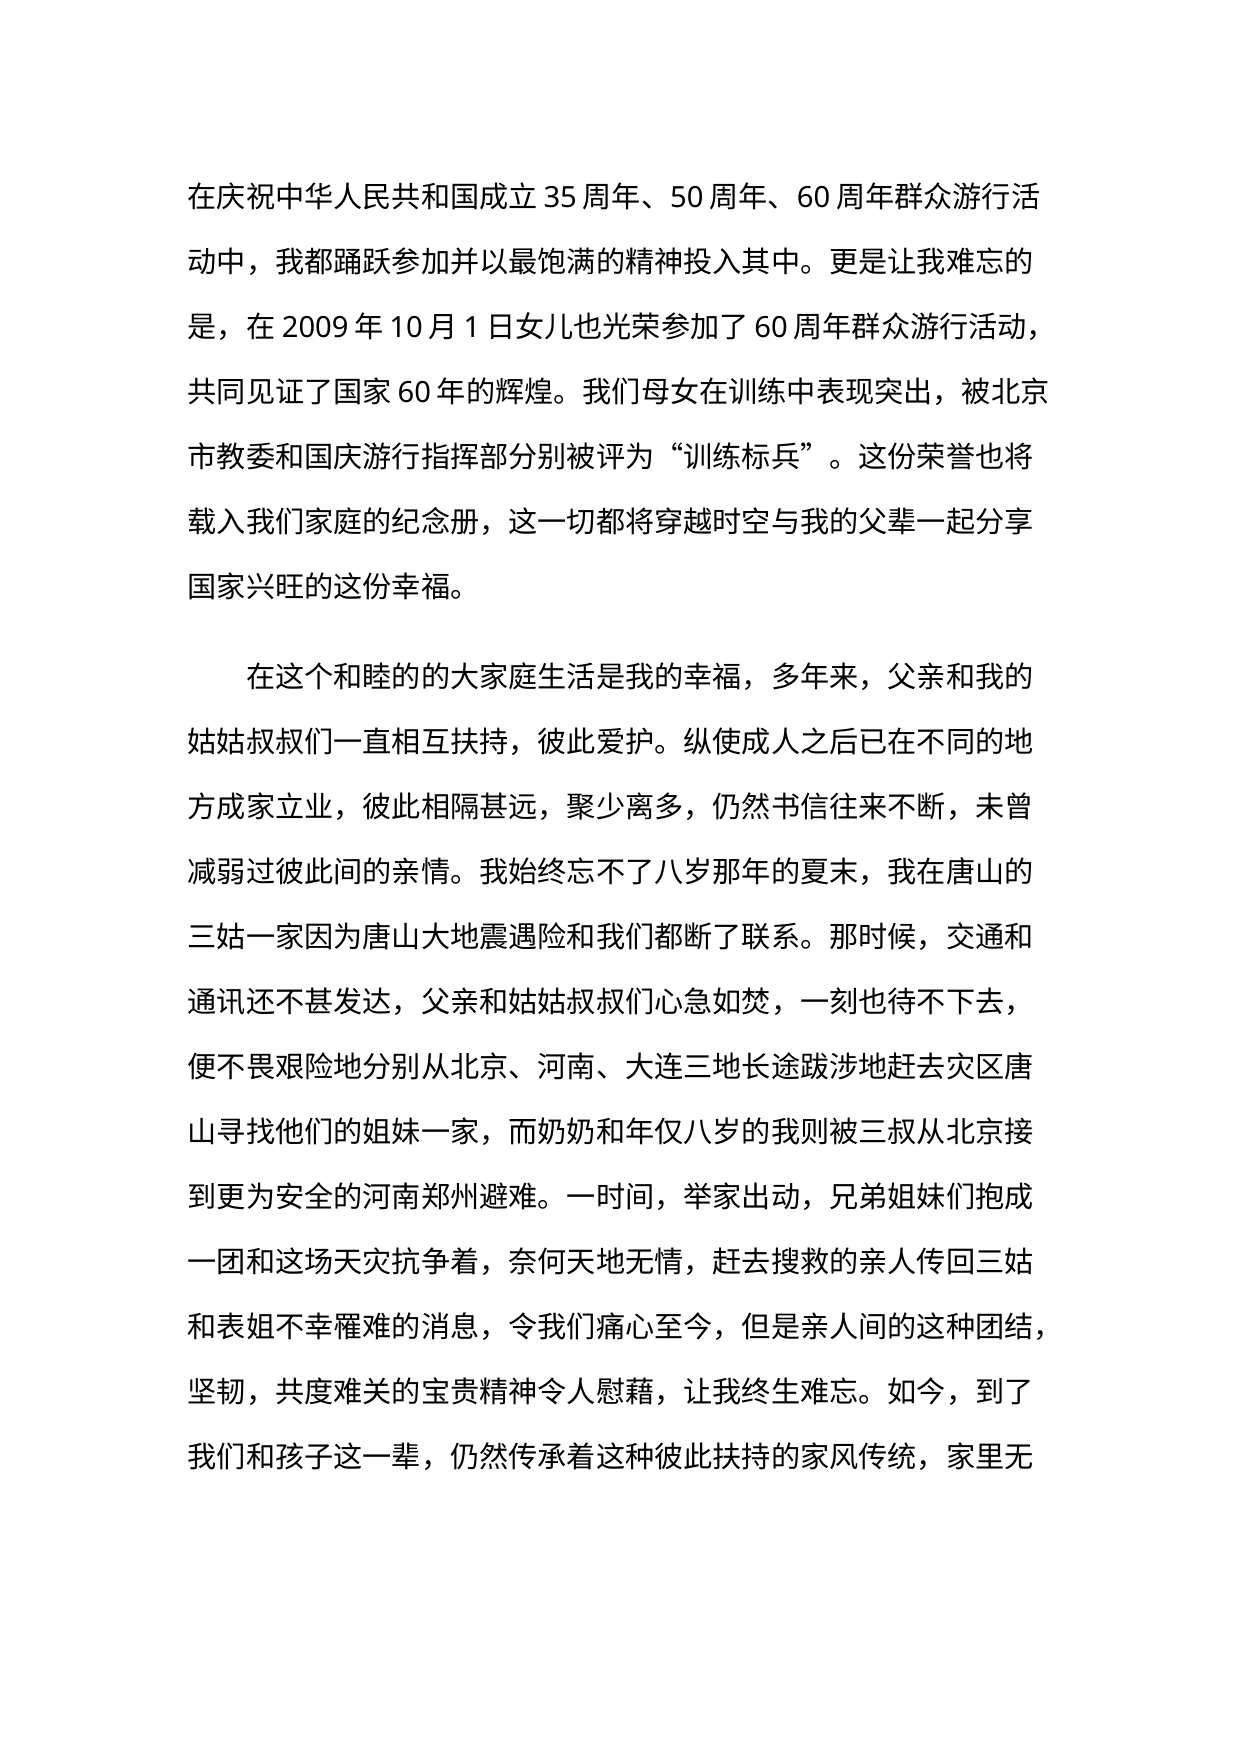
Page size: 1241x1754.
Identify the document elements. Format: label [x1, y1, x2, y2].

text [187, 162, 1053, 617]
text [187, 642, 1053, 1487]
